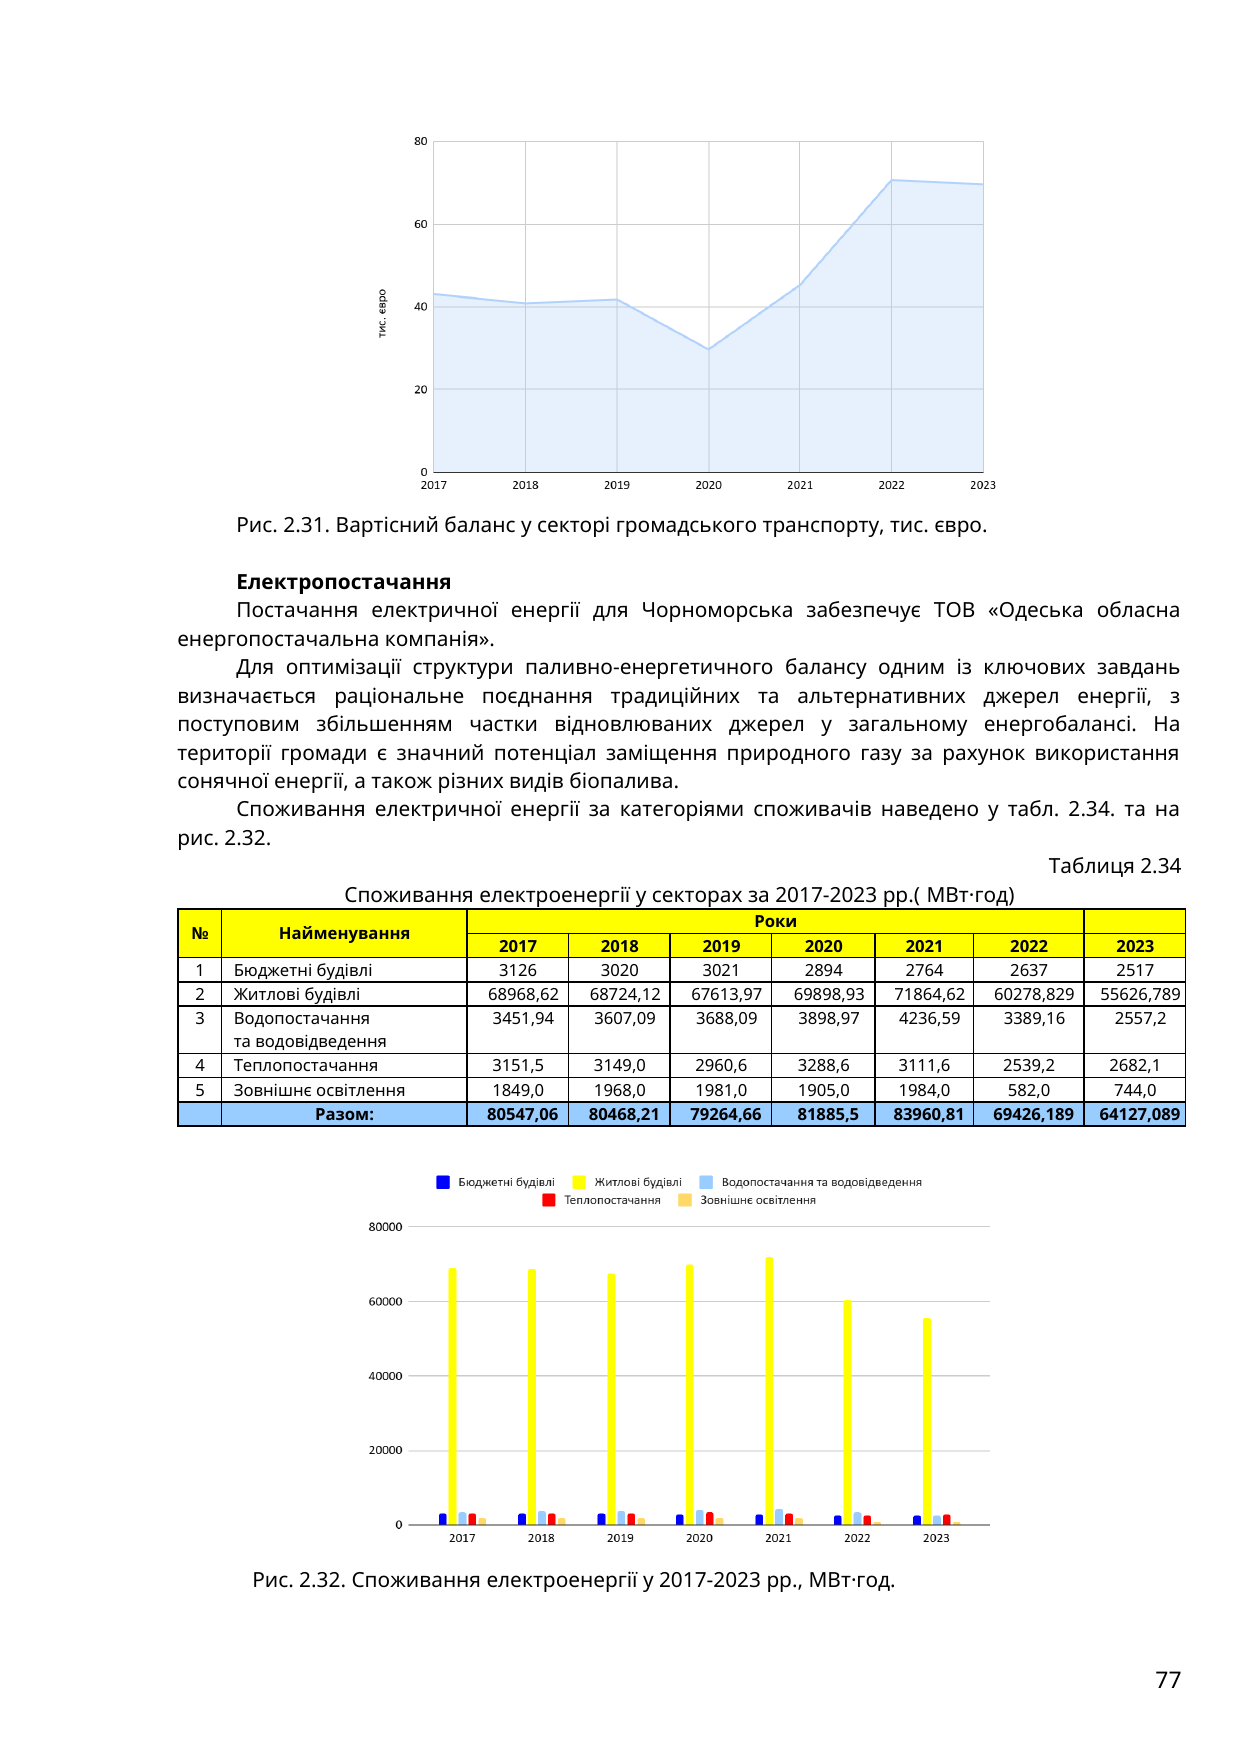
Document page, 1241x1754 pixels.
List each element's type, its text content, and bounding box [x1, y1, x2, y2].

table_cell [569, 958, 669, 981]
picture [356, 115, 1003, 511]
subtitle Електропостачання [236, 567, 1181, 596]
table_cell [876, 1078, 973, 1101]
text Споживання електроенергії у секторах за 2017-2023 рр.( МВт·год) [177, 880, 1181, 908]
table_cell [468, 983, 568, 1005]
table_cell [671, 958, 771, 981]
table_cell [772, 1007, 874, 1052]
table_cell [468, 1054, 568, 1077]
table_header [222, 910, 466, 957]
text Рис. 2.31. Вартісний баланс у секторі громадського транспорту, тис. євро. [177, 510, 1181, 539]
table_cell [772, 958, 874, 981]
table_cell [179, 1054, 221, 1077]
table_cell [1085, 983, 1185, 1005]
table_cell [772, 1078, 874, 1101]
picture [348, 1155, 1010, 1565]
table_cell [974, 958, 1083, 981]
text Споживання електричної енергії за категоріями споживачів наведено у табл. 2.34. та на рис. 2.32. [177, 794, 1181, 851]
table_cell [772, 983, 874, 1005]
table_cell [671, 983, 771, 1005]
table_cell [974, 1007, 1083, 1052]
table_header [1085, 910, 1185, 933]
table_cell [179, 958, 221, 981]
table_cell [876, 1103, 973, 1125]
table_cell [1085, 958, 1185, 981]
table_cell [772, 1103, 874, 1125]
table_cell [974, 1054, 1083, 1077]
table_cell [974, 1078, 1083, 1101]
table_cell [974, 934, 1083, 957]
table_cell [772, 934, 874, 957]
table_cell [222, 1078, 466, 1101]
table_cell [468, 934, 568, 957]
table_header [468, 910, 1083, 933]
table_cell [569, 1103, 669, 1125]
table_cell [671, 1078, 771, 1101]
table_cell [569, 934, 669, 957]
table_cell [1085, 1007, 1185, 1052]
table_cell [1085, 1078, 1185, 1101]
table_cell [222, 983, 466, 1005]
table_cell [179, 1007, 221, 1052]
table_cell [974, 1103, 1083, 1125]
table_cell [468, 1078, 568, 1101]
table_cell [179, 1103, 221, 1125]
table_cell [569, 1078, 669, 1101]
text Рис. 2.32. Споживання електроенергії у 2017-2023 рр., МВт·год. [177, 1565, 1181, 1593]
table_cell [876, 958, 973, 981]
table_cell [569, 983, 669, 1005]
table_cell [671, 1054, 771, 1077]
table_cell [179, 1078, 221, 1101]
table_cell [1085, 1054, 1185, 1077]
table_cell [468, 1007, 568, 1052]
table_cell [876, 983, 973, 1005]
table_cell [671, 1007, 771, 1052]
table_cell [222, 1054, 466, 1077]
text Постачання електричної енергії для Чорноморська забезпечує ТОВ «Одеська обласна енергопостачальна компанія». [177, 596, 1181, 652]
text Таблиця 2.34 [177, 851, 1181, 880]
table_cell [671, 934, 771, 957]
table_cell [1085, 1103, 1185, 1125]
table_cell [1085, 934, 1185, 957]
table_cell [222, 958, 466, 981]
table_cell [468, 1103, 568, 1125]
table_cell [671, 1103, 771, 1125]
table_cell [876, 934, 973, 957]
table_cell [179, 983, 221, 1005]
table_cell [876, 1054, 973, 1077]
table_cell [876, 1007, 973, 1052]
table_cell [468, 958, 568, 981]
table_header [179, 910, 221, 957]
text Для оптимізації структури паливно-енергетичного балансу одним із ключових завдань визначається раціональне поєднання традиційних та альтернативних джерел енергії, з поступовим збільшенням частки відновлюваних джерел у загальному енергобалансі. На території громади є значний потенціал заміщення природного газу за рахунок використання сонячної енергії, а також різних видів біопалива. [177, 652, 1181, 794]
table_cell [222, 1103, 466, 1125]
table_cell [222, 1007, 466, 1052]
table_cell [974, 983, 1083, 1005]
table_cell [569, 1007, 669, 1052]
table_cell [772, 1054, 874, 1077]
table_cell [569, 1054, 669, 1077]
